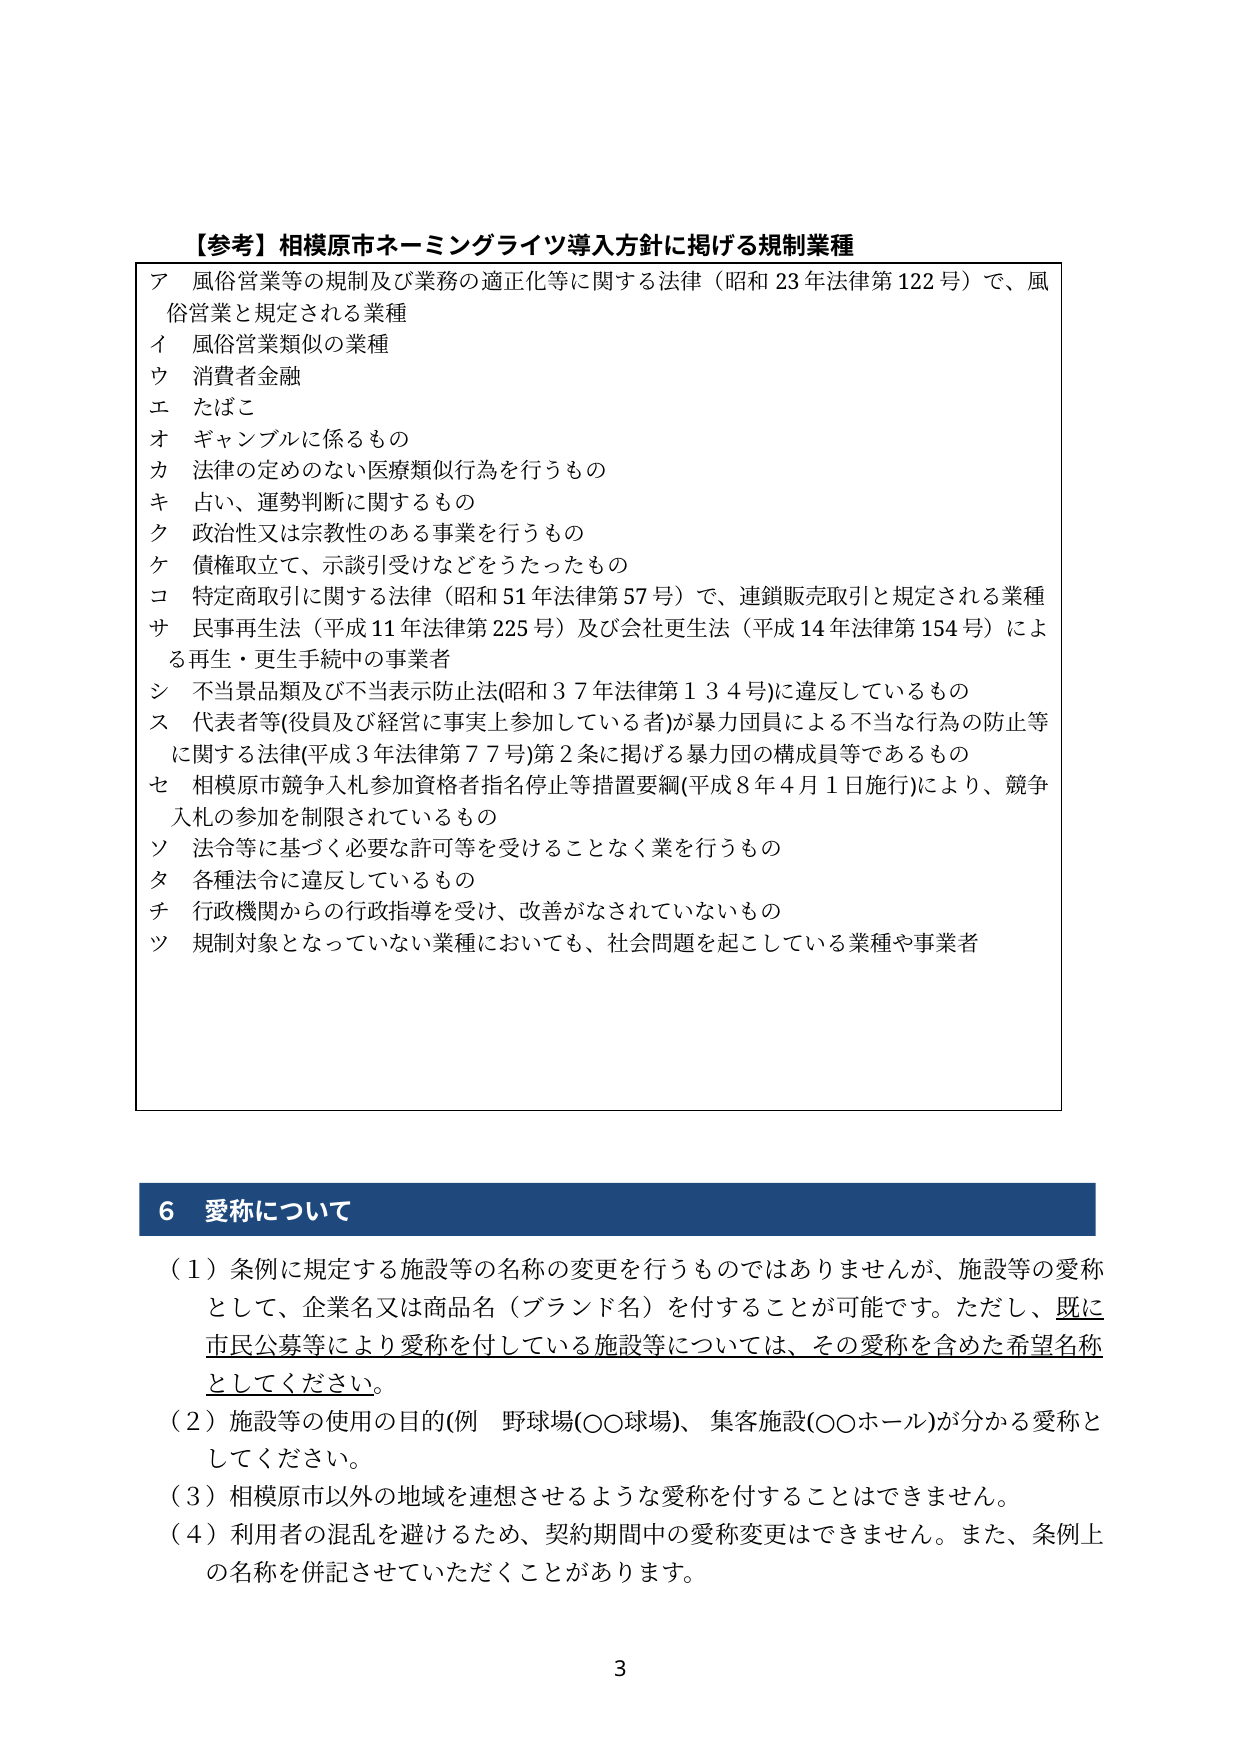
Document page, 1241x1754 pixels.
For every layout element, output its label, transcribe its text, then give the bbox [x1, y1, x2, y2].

text 【参考】相模原市ネーミングライツ導入方針に掲げる規制業種 [136, 225, 1104, 263]
text （４）利用者の混乱を避けるため、契約期間中の愛称変更はできません。また、条例上の名称を併記させていただくことがあります。 [158, 1514, 1104, 1590]
text （２）施設等の使用の目的(例 野球場(○○球場)、 集客施設(○○ホール)が分かる愛称としてください。 [158, 1401, 1104, 1476]
text （１）条例に規定する施設等の名称の変更を行うものではありませんが、施設等の愛称として、企業名又は商品名（ブランド名）を付することが可能です。ただし、既に市民公募等により愛称を付している施設等については、その愛称を含めた希望名称としてください。 [158, 1249, 1104, 1401]
text （３）相模原市以外の地域を連想させるような愛称を付することはできません。 [158, 1476, 1104, 1514]
